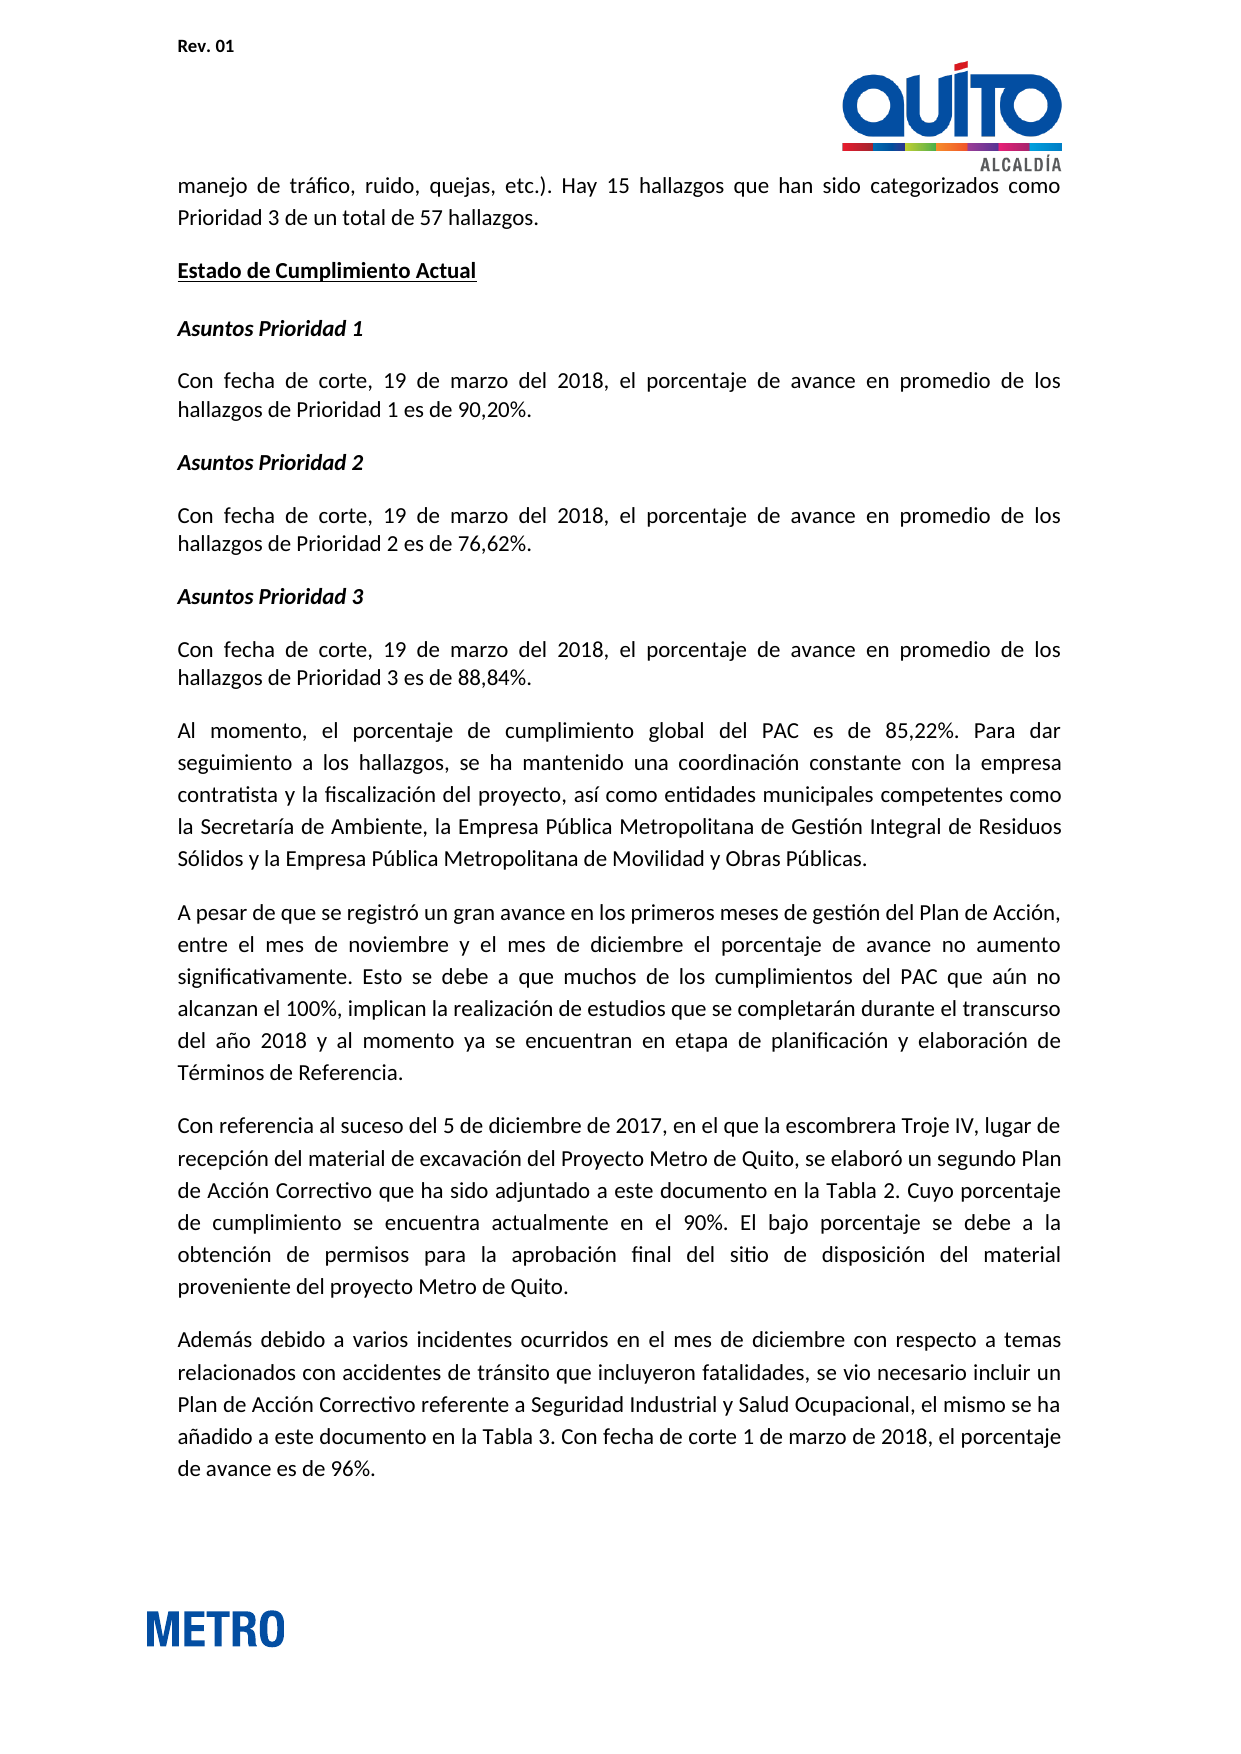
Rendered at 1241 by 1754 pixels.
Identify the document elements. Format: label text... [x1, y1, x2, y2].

text A pesar de que se registró un gran avance en los primeros meses de gestión del Plan de Acción, entre el mes de noviembre y el mes de diciembre el porcentaje de avance no aumento significativamente. Esto se debe a que muchos de los cumplimientos del PAC que aún no alcanzan el 100%, implican la realización de estudios que se completarán durante el transcurso del año 2018 y al momento ya se encuentran en etapa de planificación y elaboración de Términos de Referencia. [177, 898, 1063, 1087]
text Con referencia al suceso del 5 de diciembre de 2017, en el que la escombrera Troje IV, lugar de recepción del material de excavación del Proyecto Metro de Quito, se elaboró un segundo Plan de Acción Correctivo que ha sido adjuntado a este documento en la Tabla 2. Cuyo porcentaje de cumplimiento se encuentra actualmente en el 90%. El bajo porcentaje se debe a la obtención de permisos para la aprobación final del sitio de disposición del material proveniente del proyecto Metro de Quito. [177, 1112, 1063, 1301]
text Además debido a varios incidentes ocurridos en el mes de diciembre con respecto a temas relacionados con accidentes de tránsito que incluyeron fatalidades, se vio necesario incluir un Plan de Acción Correctivo referente a Seguridad Industrial y Salud Ocupacional, el mismo se ha añadido a este documento en la Tabla 3. Con fecha de corte 1 de marzo de 2018, el porcentaje de avance es de 96%. [177, 1326, 1063, 1482]
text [177, 171, 1063, 231]
text Con fecha de corte, 19 de marzo del 2018, el porcentaje de avance en promedio de los hallazgos de Prioridad 2 es de 76,62%. [177, 501, 1063, 557]
text Al momento, el porcentaje de cumplimiento global del PAC es de 85,22%. Para dar seguimiento a los hallazgos, se ha mantenido una coordinación constante con la empresa contratista y la fiscalización del proyecto, así como entidades municipales competentes como la Secretaría de Ambiente, la Empresa Pública Metropolitana de Gestión Integral de Residuos Sólidos y la Empresa Pública Metropolitana de Movilidad y Obras Públicas. [177, 716, 1063, 873]
text Con fecha de corte, 19 de marzo del 2018, el porcentaje de avance en promedio de los hallazgos de Prioridad 1 es de 90,20%. [177, 367, 1063, 423]
text Asuntos Prioridad 1 [177, 314, 1063, 342]
text Asuntos Prioridad 3 [177, 582, 1063, 610]
text Con fecha de corte, 19 de marzo del 2018, el porcentaje de avance en promedio de los hallazgos de Prioridad 3 es de 88,84%. [177, 635, 1063, 691]
text Asuntos Prioridad 2 [177, 448, 1063, 476]
text Estado de Cumplimiento Actual [177, 256, 1063, 284]
